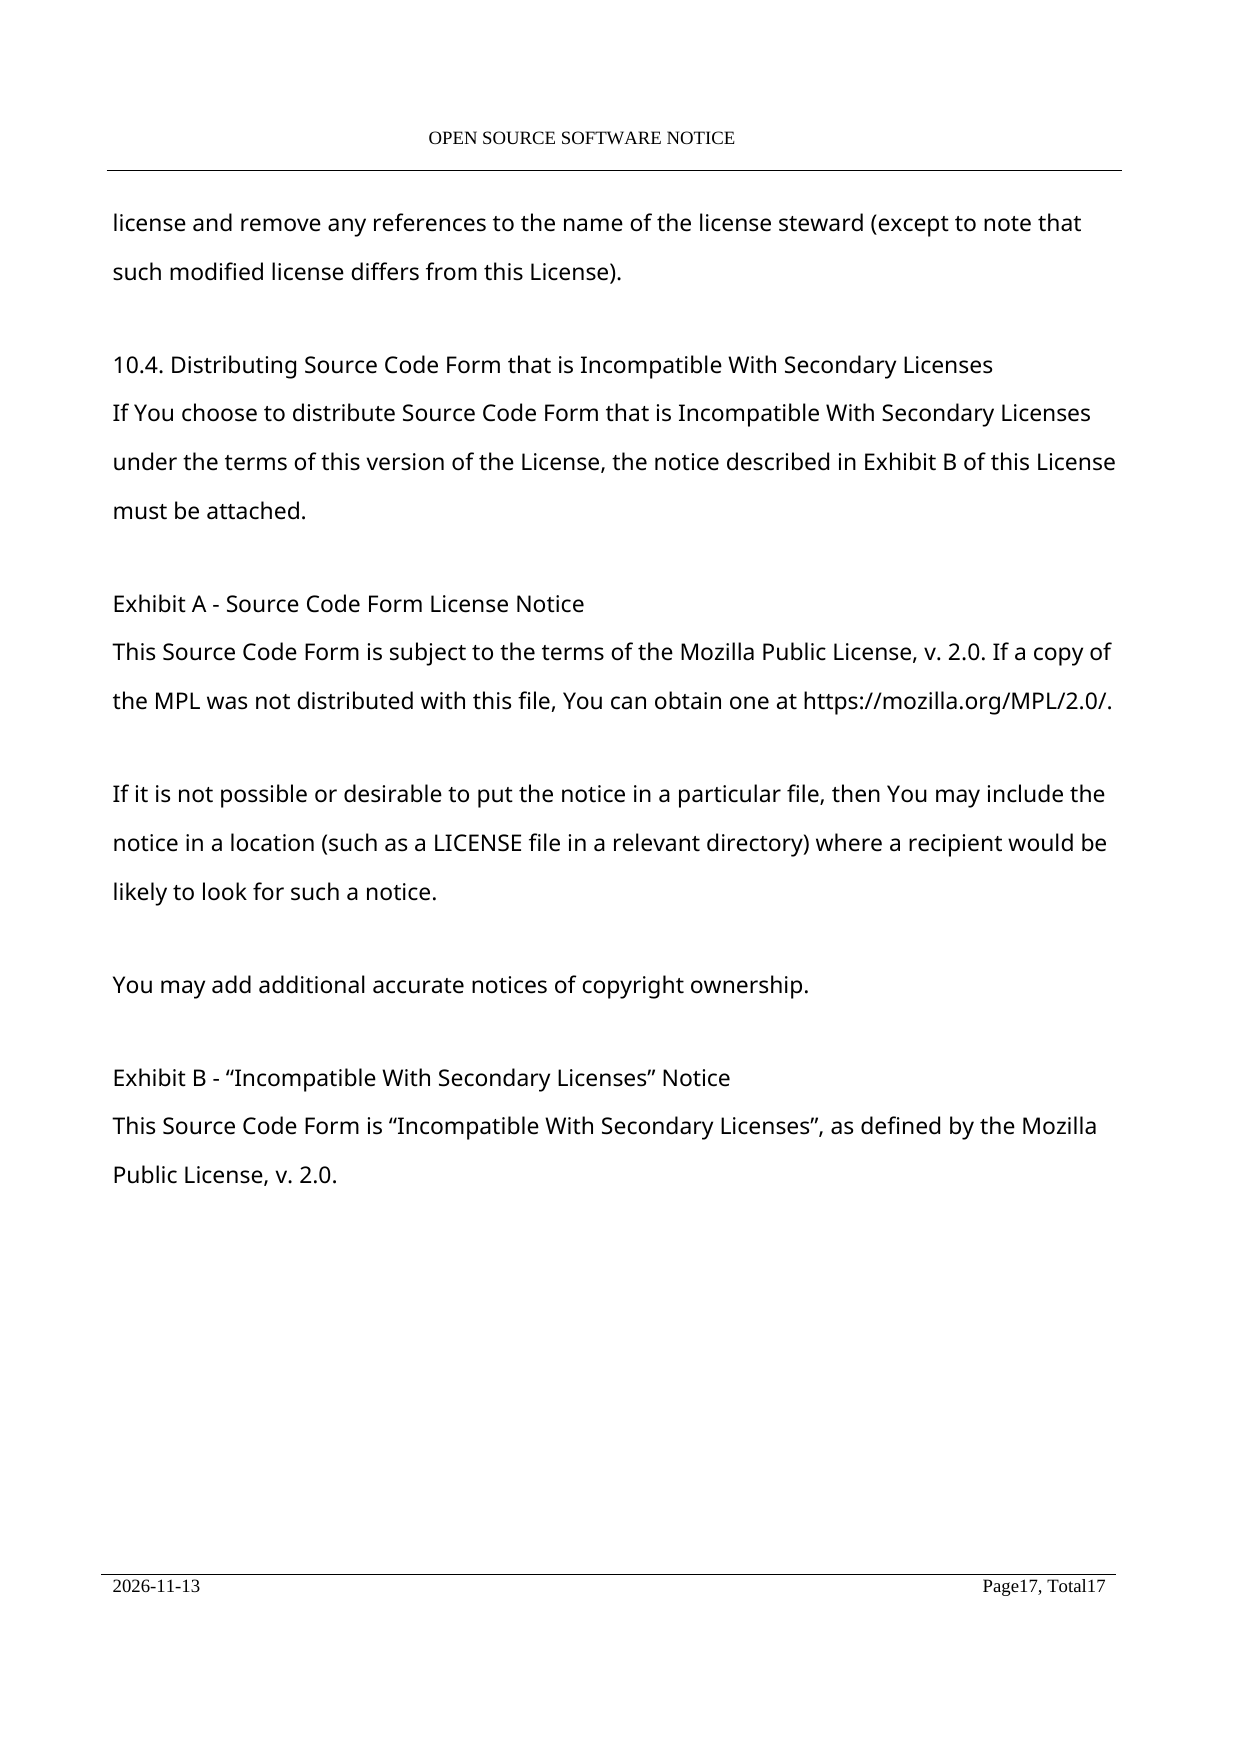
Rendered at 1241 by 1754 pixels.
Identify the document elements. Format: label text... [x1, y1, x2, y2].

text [112, 206, 1128, 288]
text This Source Code Form is subject to the terms of the Mozilla Public License, v. 2.0. If a copy of the MPL was not distributed with this file, You can obtain one at https://mozilla.org/MPL/2.0/. [112, 635, 1128, 717]
text This Source Code Form is “Incompatible With Secondary Licenses”, as defined by the Mozilla Public License, v. 2.0. [112, 1109, 1128, 1191]
text You may add additional accurate notices of copyright ownership. [112, 968, 1128, 1001]
text If it is not possible or desirable to put the notice in a particular file, then You may include the notice in a location (such as a LICENSE file in a relevant directory) where a recipient would be likely to look for such a notice. [112, 777, 1128, 907]
text 10.4. Distributing Source Code Form that is Incompatible With Secondary Licenses [112, 348, 1128, 381]
text Exhibit B - “Incompatible With Secondary Licenses” Notice [112, 1061, 1128, 1094]
text Exhibit A - Source Code Form License Notice [112, 587, 1128, 620]
text If You choose to distribute Source Code Form that is Incompatible With Secondary Licenses under the terms of this version of the License, the notice described in Exhibit B of this License must be attached. [112, 396, 1128, 526]
